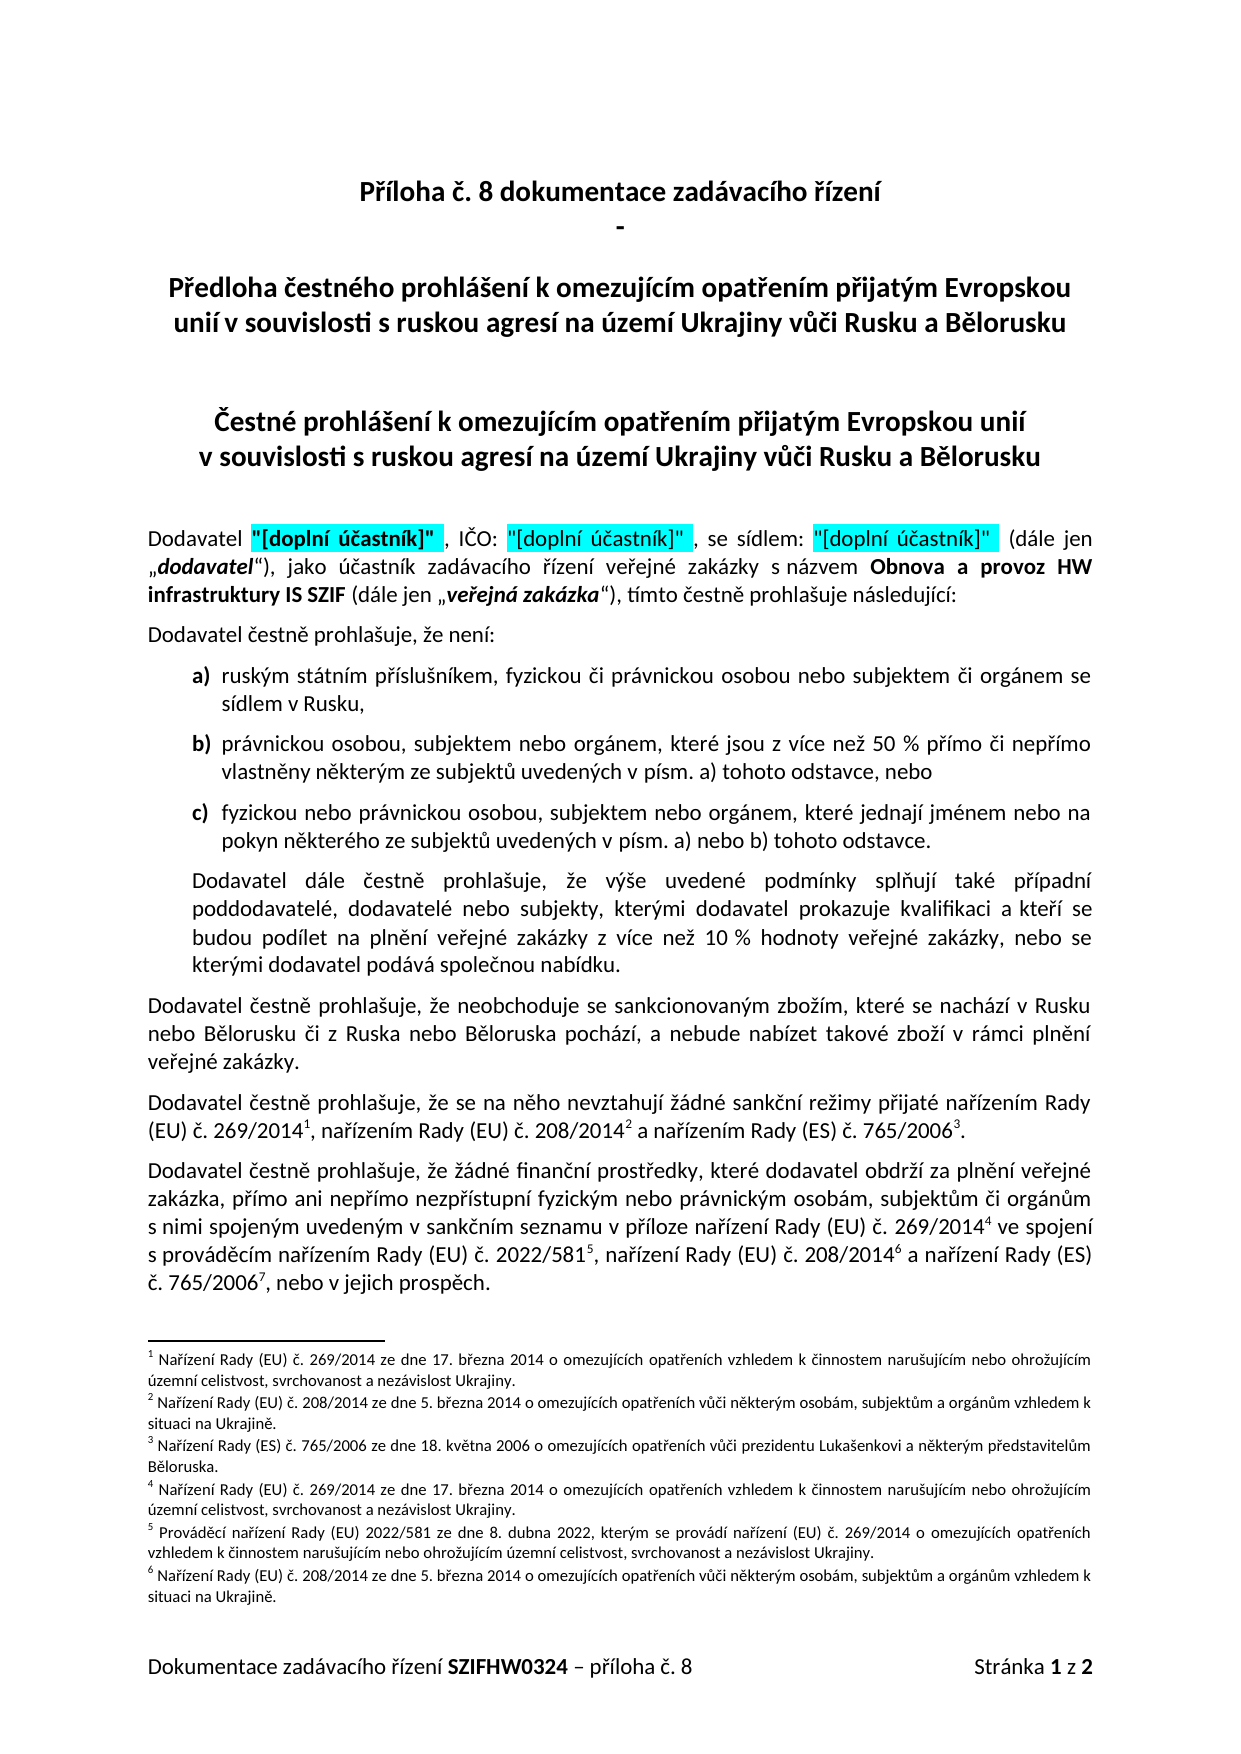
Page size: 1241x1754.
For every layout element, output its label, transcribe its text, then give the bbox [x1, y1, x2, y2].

text Dodavatel čestně prohlašuje, že není: [148, 620, 1093, 648]
text Dodavatel dále čestně prohlašuje, že výše uvedené podmínky splňují také případní poddodavatelé, dodavatelé nebo subjekty, kterými dodavatel prokazuje kvalifikaci a kteří se budou podílet na plnění veřejné zakázky z více než 10 % hodnoty veřejné zakázky, nebo se kterými dodavatel podává společnou nabídku. [192, 867, 1093, 979]
text Předloha čestného prohlášení k omezujícím opatřením přijatým Evropskou unií v souvislosti s ruskou agresí na území Ukrajiny vůči Rusku a Bělorusku [148, 269, 1093, 340]
text ruským státním příslušníkem, fyzickou či právnickou osobou nebo subjektem či orgánem se sídlem v Rusku, [192, 661, 1093, 717]
text Čestné prohlášení k omezujícím opatřením přijatým Evropskou unií v souvislosti s ruskou agresí na území Ukrajiny vůči Rusku a Bělorusku [148, 403, 1093, 474]
text Příloha č. 8 dokumentace zadávacího řízení [148, 173, 1093, 208]
text - [148, 208, 1093, 244]
text fyzickou nebo právnickou osobou, subjektem nebo orgánem, které jednají jménem nebo na pokyn některého ze subjektů uvedených v písm. a) nebo b) tohoto odstavce. [192, 798, 1093, 854]
text Dodavatel , IČO: , se sídlem: (dále jen „dodavatel“), jako účastník zadávacího řízení veřejné zakázky s názvem Obnova a provoz HW infrastruktury IS SZIF (dále jen „veřejná zakázka“), tímto čestně prohlašuje následující: [148, 524, 1093, 608]
text právnickou osobou, subjektem nebo orgánem, které jsou z více než 50 % přímo či nepřímo vlastněny některým ze subjektů uvedených v písm. a) tohoto odstavce, nebo [192, 729, 1093, 786]
text Dodavatel čestně prohlašuje, že neobchoduje se sankcionovaným zbožím, které se nachází v Rusku nebo Bělorusku či z Ruska nebo Běloruska pochází, a nebude nabízet takové zboží v rámci plnění veřejné zakázky. [148, 991, 1093, 1075]
text Dodavatel čestně prohlašuje, že se na něho nevztahují žádné sankční režimy přijaté nařízením Rady (EU) č. 269/2014, nařízením Rady (EU) č. 208/2014 a nařízením Rady (ES) č. 765/2006. [148, 1088, 1093, 1144]
text Dodavatel čestně prohlašuje, že žádné finanční prostředky, které dodavatel obdrží za plnění veřejné zakázka, přímo ani nepřímo nezpřístupní fyzickým nebo právnickým osobám, subjektům či orgánům s nimi spojeným uvedeným v sankčním seznamu v příloze nařízení Rady (EU) č. 269/2014 ve spojení s prováděcím nařízením Rady (EU) č. 2022/581, nařízení Rady (EU) č. 208/2014 a nařízení Rady (ES) č. 765/2006, nebo v jejich prospěch. [148, 1156, 1093, 1296]
